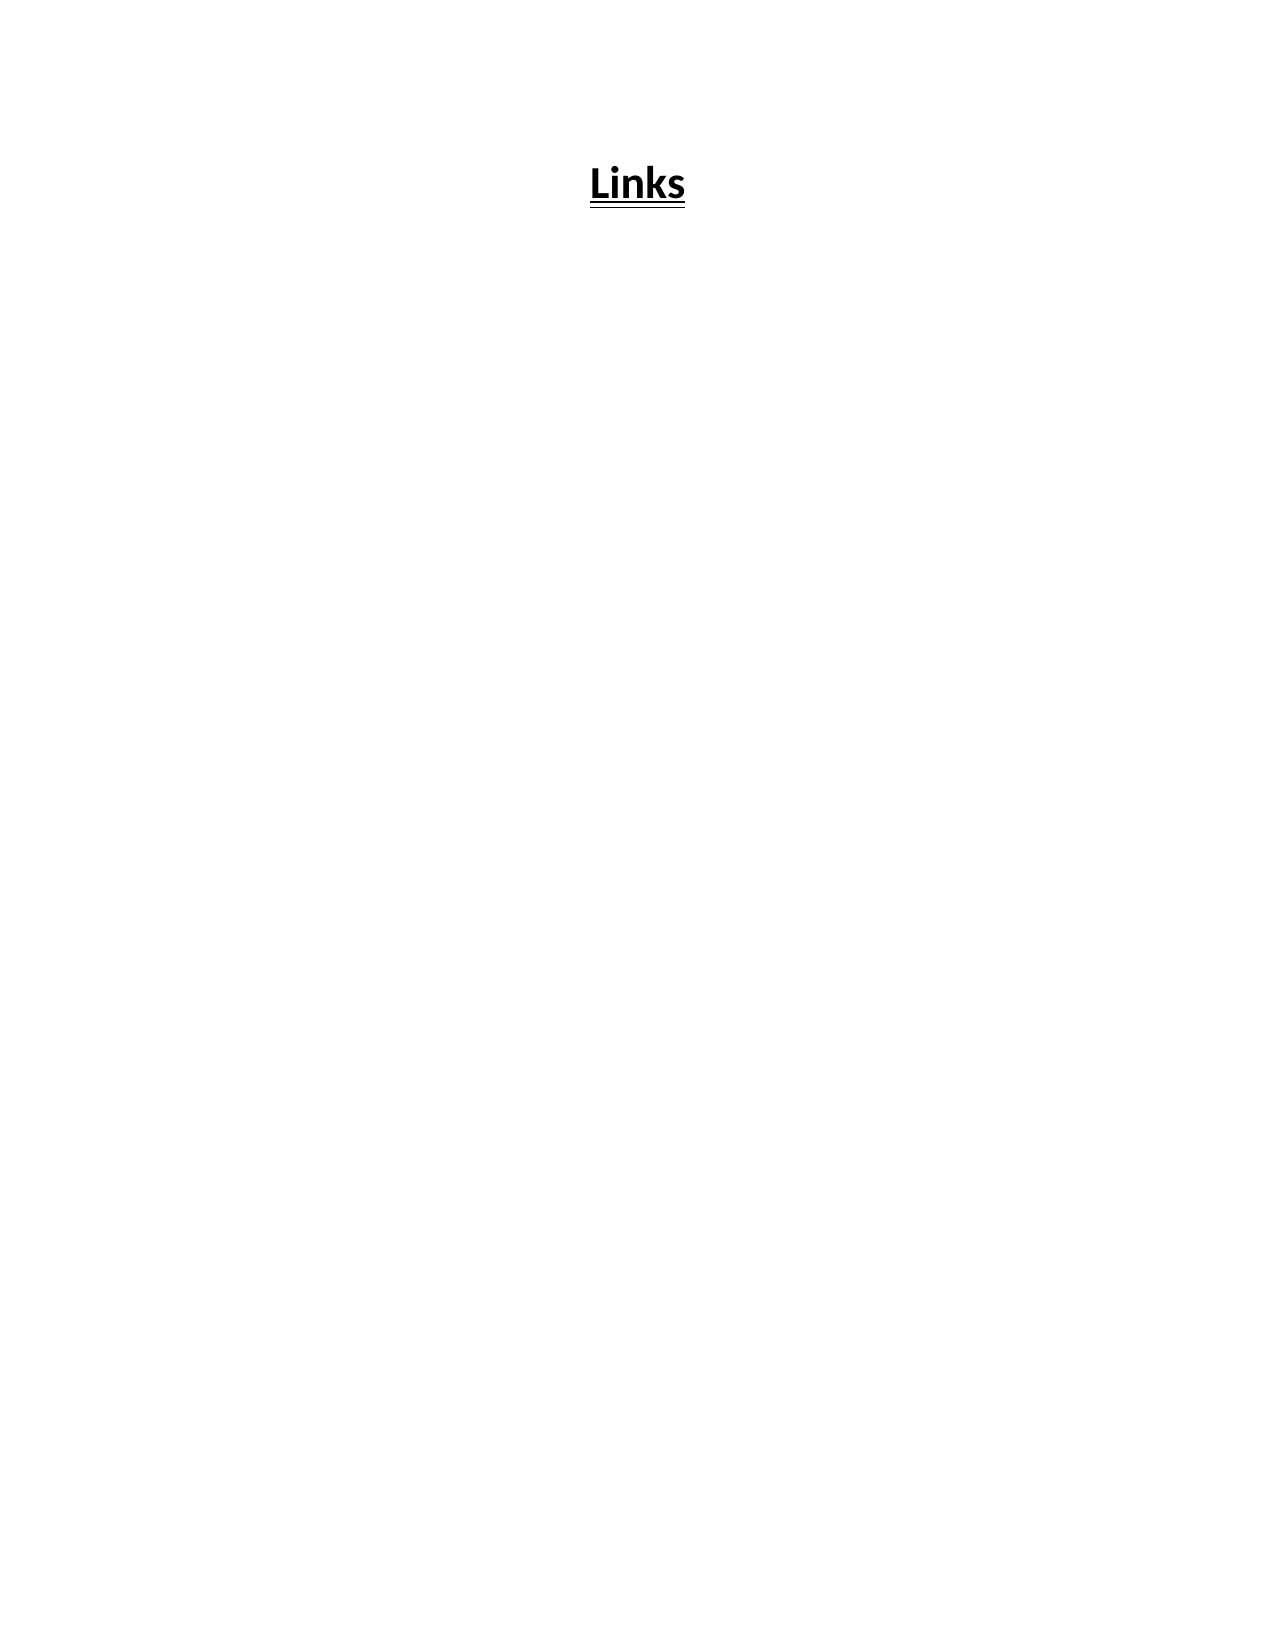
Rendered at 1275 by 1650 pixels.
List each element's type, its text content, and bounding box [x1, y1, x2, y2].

subtitle Links [150, 154, 1125, 210]
